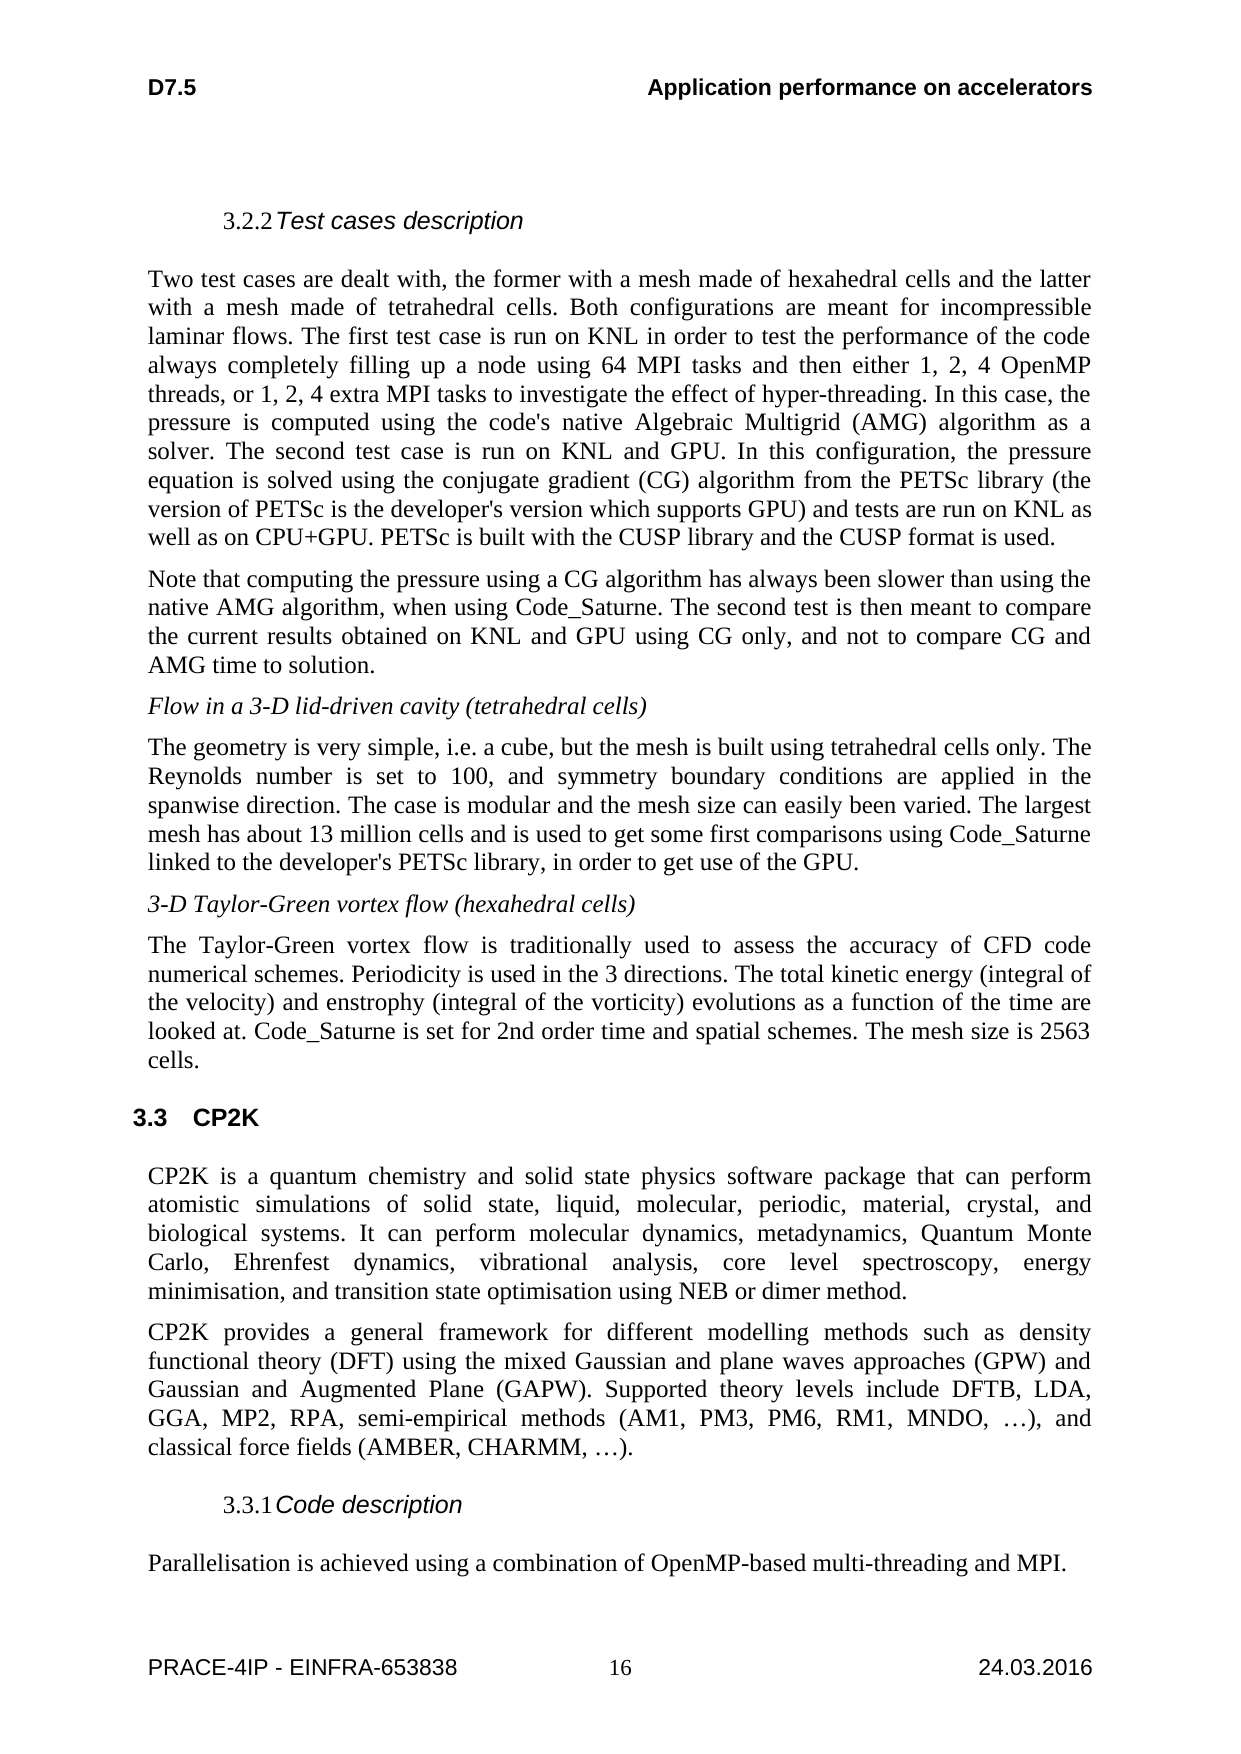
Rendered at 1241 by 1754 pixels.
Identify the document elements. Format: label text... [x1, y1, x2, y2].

text Flow in a 3-D lid-driven cavity (tetrahedral cells) [148, 691, 1092, 720]
text CP2K is a quantum chemistry and solid state physics software package that can perform atomistic simulations of solid state, liquid, molecular, periodic, material, crystal, and biological systems. It can perform molecular dynamics, metadynamics, Quantum Monte Carlo, Ehrenfest dynamics, vibrational analysis, core level spectroscopy, energy minimisation, and transition state optimisation using NEB or dimer method. [148, 1161, 1092, 1304]
text The geometry is very simple, i.e. a cube, but the mesh is built using tetrahedral cells only. The Reynolds number is set to 100, and symmetry boundary conditions are applied in the spanwise direction. The case is modular and the mesh size can easily been varied. The largest mesh has about 13 million cells and is used to get some first comparisons using Code_Saturne linked to the developer's PETSc library, in order to get use of the GPU. [148, 732, 1092, 876]
subtitle Code description [223, 1490, 1092, 1519]
subtitle Test cases description [223, 206, 1092, 234]
text CP2K provides a general framework for different modelling methods such as density functional theory (DFT) using the mixed Gaussian and plane waves approaches (GPW) and Gaussian and Augmented Plane (GAPW). Supported theory levels include DFTB, LDA, GGA, MP2, RPA, semi-empirical methods (AM1, PM3, PM6, RM1, MNDO, …), and classical force fields (AMBER, CHARMM, …). [148, 1317, 1092, 1461]
text Note that computing the pressure using a CG algorithm has always been slower than using the native AMG algorithm, when using Code_Saturne. The second test is then meant to compare the current results obtained on KNL and GPU using CG only, and not to compare CG and AMG time to solution. [148, 564, 1092, 679]
text The Taylor-Green vortex flow is traditionally used to assess the accuracy of CFD code numerical schemes. Periodicity is used in the 3 directions. The total kinetic energy (integral of the velocity) and enstrophy (integral of the vorticity) evolutions as a function of the time are looked at. Code_Saturne is set for 2nd order time and spatial schemes. The mesh size is 2563 cells. [148, 930, 1092, 1074]
text Two test cases are dealt with, the former with a mesh made of hexahedral cells and the latter with a mesh made of tetrahedral cells. Both configurations are meant for incompressible laminar flows. The first test case is run on KNL in order to test the performance of the code always completely filling up a node using 64 MPI tasks and then either 1, 2, 4 OpenMP threads, or 1, 2, 4 extra MPI tasks to investigate the effect of hyper-threading. In this case, the pressure is computed using the code's native Algebraic Multigrid (AMG) algorithm as a solver. The second test case is run on KNL and GPU. In this configuration, the pressure equation is solved using the conjugate gradient (CG) algorithm from the PETSc library (the version of PETSc is the developer's version which supports GPU) and tests are run on KNL as well as on CPU+GPU. PETSc is built with the CUSP library and the CUSP format is used. [148, 264, 1092, 551]
text 3-D Taylor-Green vortex flow (hexahedral cells) [148, 889, 1092, 917]
text Parallelisation is achieved using a combination of OpenMP-based multi-threading and MPI. [148, 1548, 1092, 1577]
subtitle CP2K [133, 1103, 1092, 1132]
